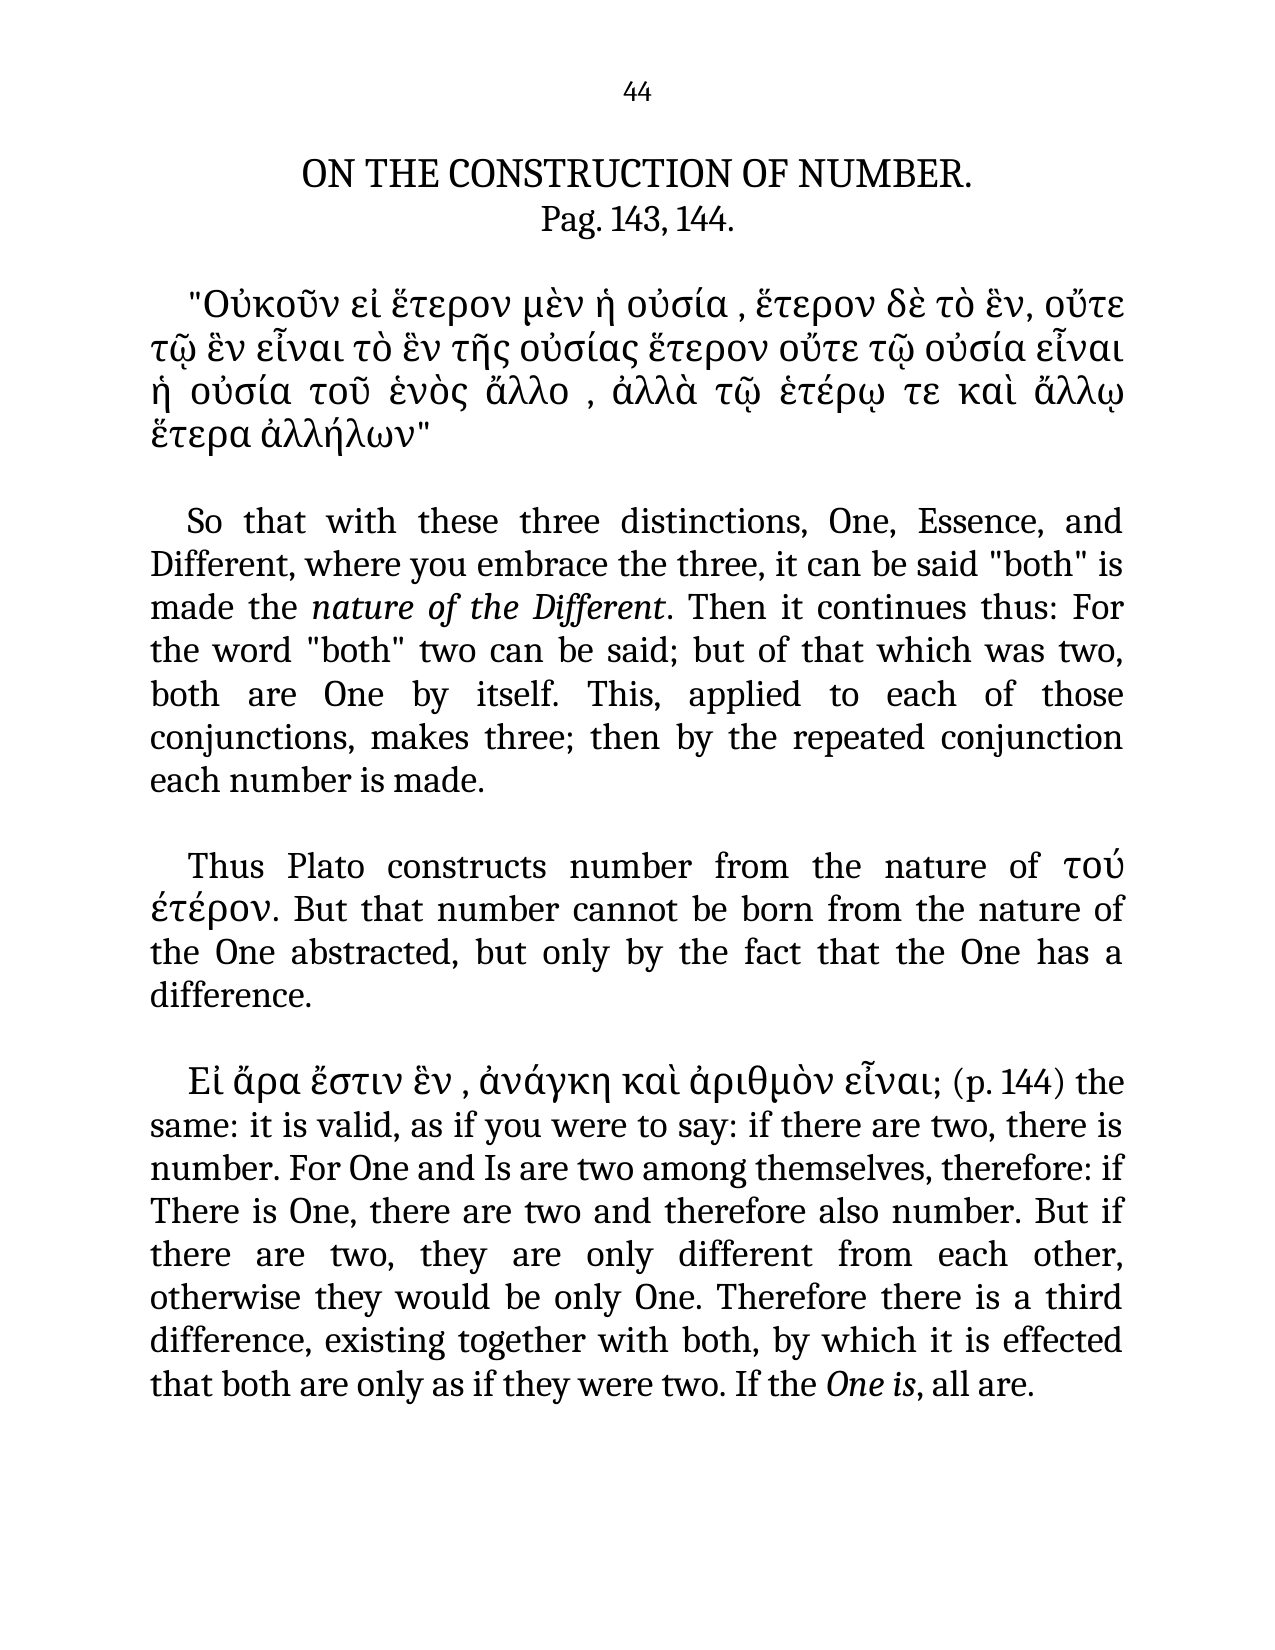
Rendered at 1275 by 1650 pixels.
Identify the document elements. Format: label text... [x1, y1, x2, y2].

text "Οὐκοῦν εἰ ἕτερον μὲν ἡ οὐσία , ἕτερον δὲ τὸ ἓν, οὔτε τῷ ἓν εἶναι τὸ ἓν τῆς οὐσίας ἕτερον οὔτε τῷ οὐσία εἶναι ἡ οὐσία τοῦ ἑνὸς ἄλλο , ἀλλὰ τῷ ἑτέρῳ τε καὶ ἄλλῳ ἕτερα ἀλλήλων" [150, 284, 1125, 457]
text Thus Plato constructs number from the nature of τού έτέρον. But that number cannot be born from the nature of the One abstracted, but only by the fact that the One has a difference. [150, 845, 1125, 1017]
text So that with these three distinctions, One, Essence, and Different, where you embrace the three, it can be said "both" is made the nature of the Different. Then it continues thus: For the word "both" two can be said; but of that which was two, both are One by itself. This, applied to each of those conjunctions, makes three; then by the repeated conjunction each number is made. [150, 500, 1125, 802]
subtitle ON THE CONSTRUCTION OF NUMBER. [150, 150, 1125, 198]
text Εἰ ἄρα ἔστιν ἓν , ἀνάγκη καὶ ἀριθμὸν εἶναι; (p. 144) the same: it is valid, as if you were to say: if there are two, there is number. For One and Is are two among themselves, therefore: if There is One, there are two and therefore also number. But if there are two, they are only different from each other, otherwise they would be only One. Therefore there is a third difference, existing together with both, by which it is effected that both are only as if they were two. If the One is, all are. [150, 1060, 1125, 1405]
text Pag. 143, 144. [150, 198, 1125, 241]
